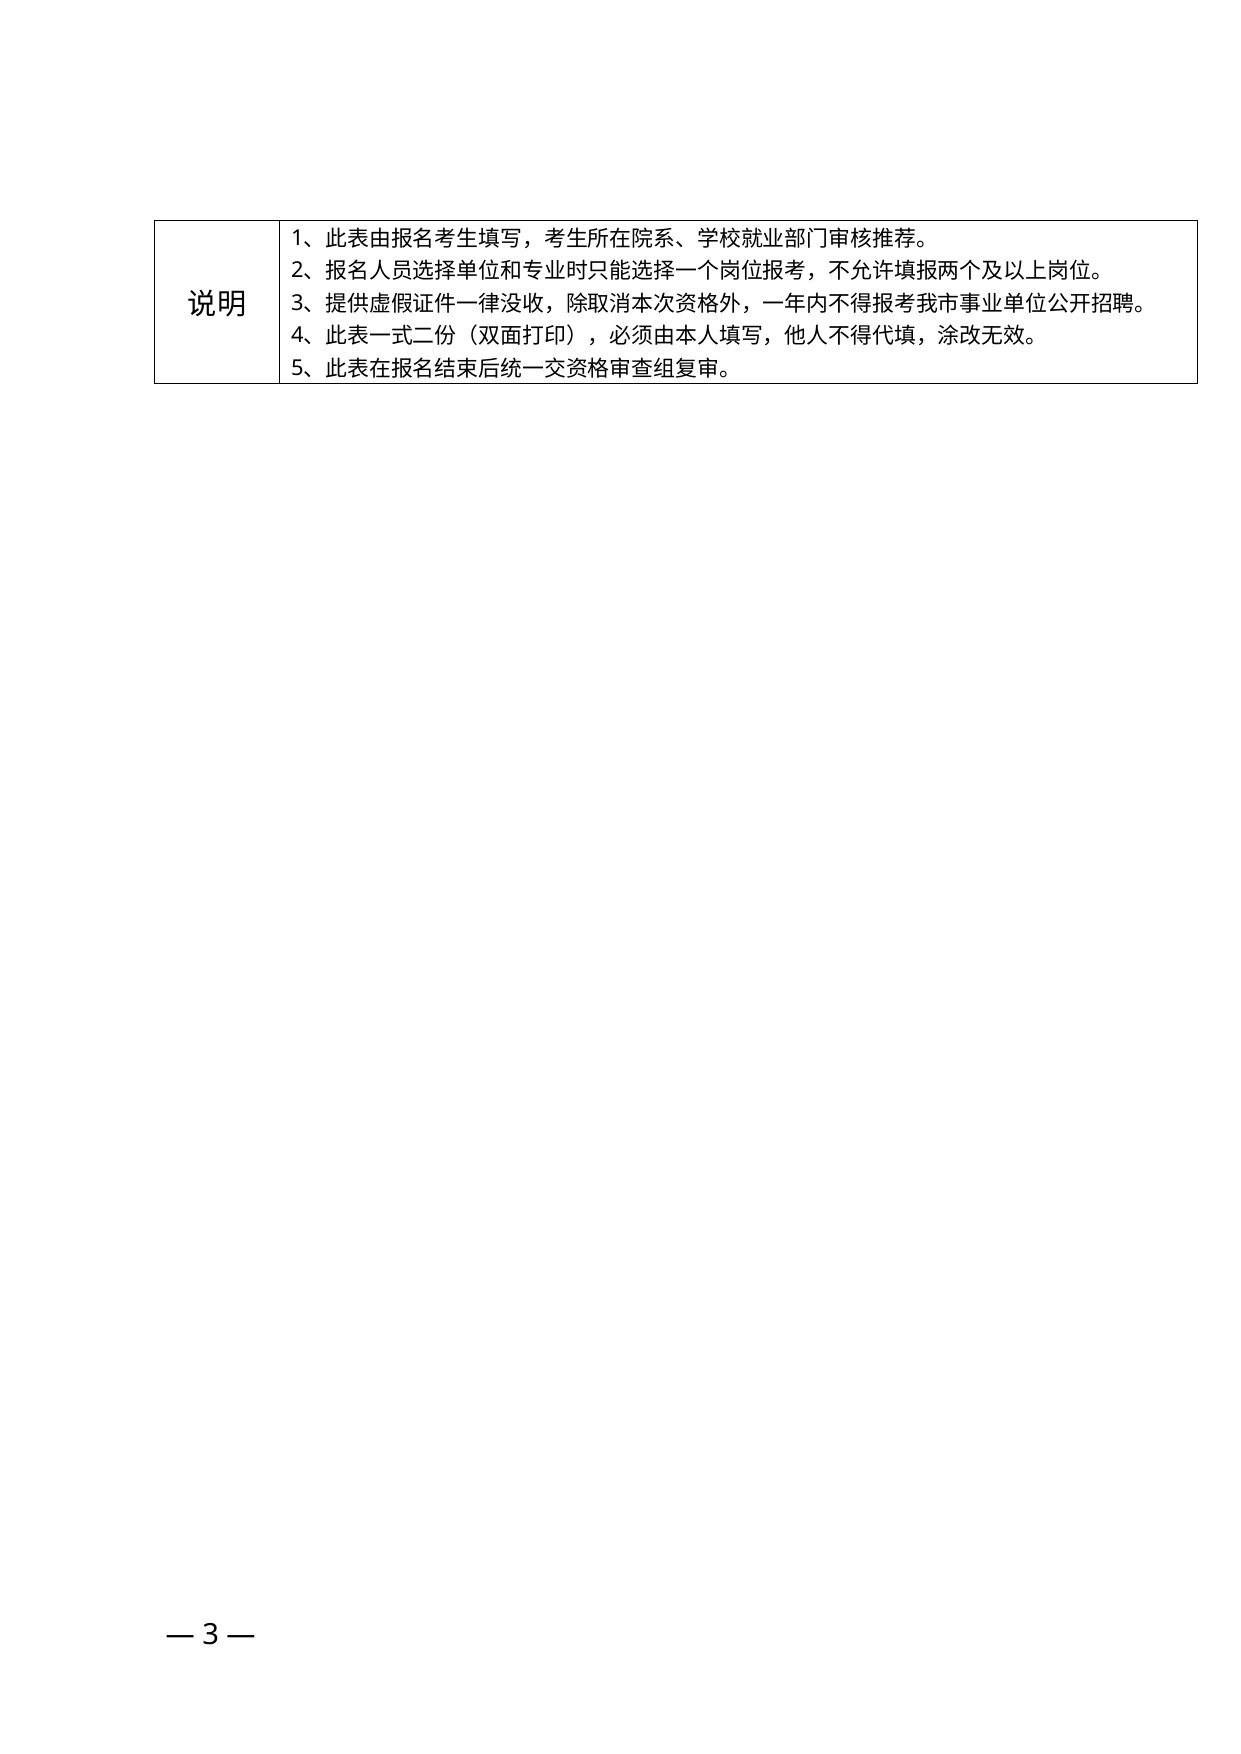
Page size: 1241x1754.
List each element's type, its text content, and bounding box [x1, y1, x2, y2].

table_cell 1、此表由报名考生填写，考生所在院系、学校就业部门审核推荐。 2、报名人员选择单位和专业时只能选择一个岗位报考，不允许填报两个及以上岗位。 3、提供虚假证件一律没收，除取消本次资格外，一年内不得报考我市事业单位公开招聘。 4、此表一式二份（双面打印），必须由本人填写，他人不得代填，涂改无效。 5、此表在报名结束后统一交资格审查组复审。 [280, 221, 1197, 383]
table_cell 说明 [155, 221, 279, 383]
